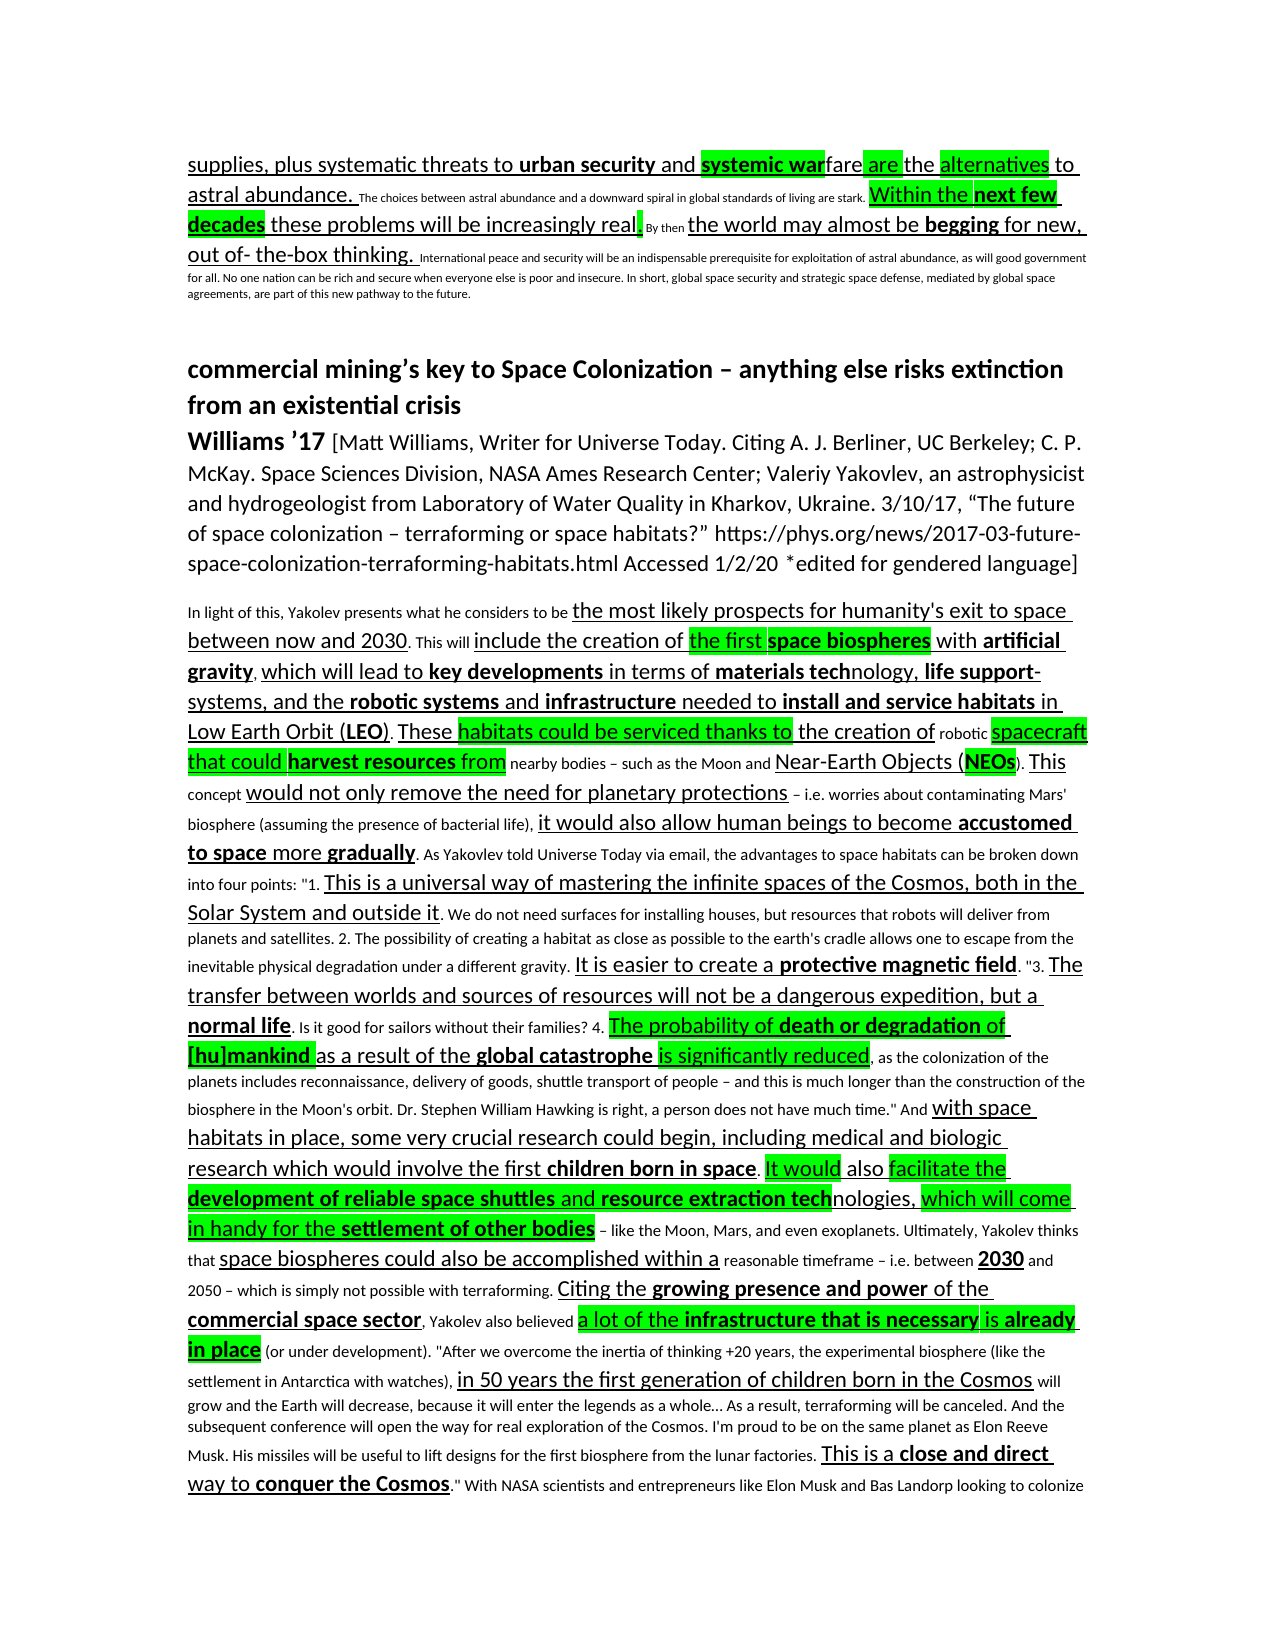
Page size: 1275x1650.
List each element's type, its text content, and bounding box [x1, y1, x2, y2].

text Williams ’17 [Matt Williams, Writer for Universe Today. Citing A. J. Berliner, UC Berkeley; C. P. McKay. Space Sciences Division, NASA Ames Research Center; Valeriy Yakovlev, an astrophysicist and hydrogeologist from Laboratory of Water Quality in Kharkov, Ukraine. 3/10/17, “The future of space colonization – terraforming or space habitats?” https://phys.org/news/2017-03-future-space-colonization-terraforming-habitats.html Accessed 1/2/20 *edited for gendered language] [187, 424, 1087, 578]
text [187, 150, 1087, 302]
subtitle commercial mining’s key to Space Colonization – anything else risks extinction from an existential crisis [187, 352, 1087, 421]
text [187, 596, 1087, 1497]
